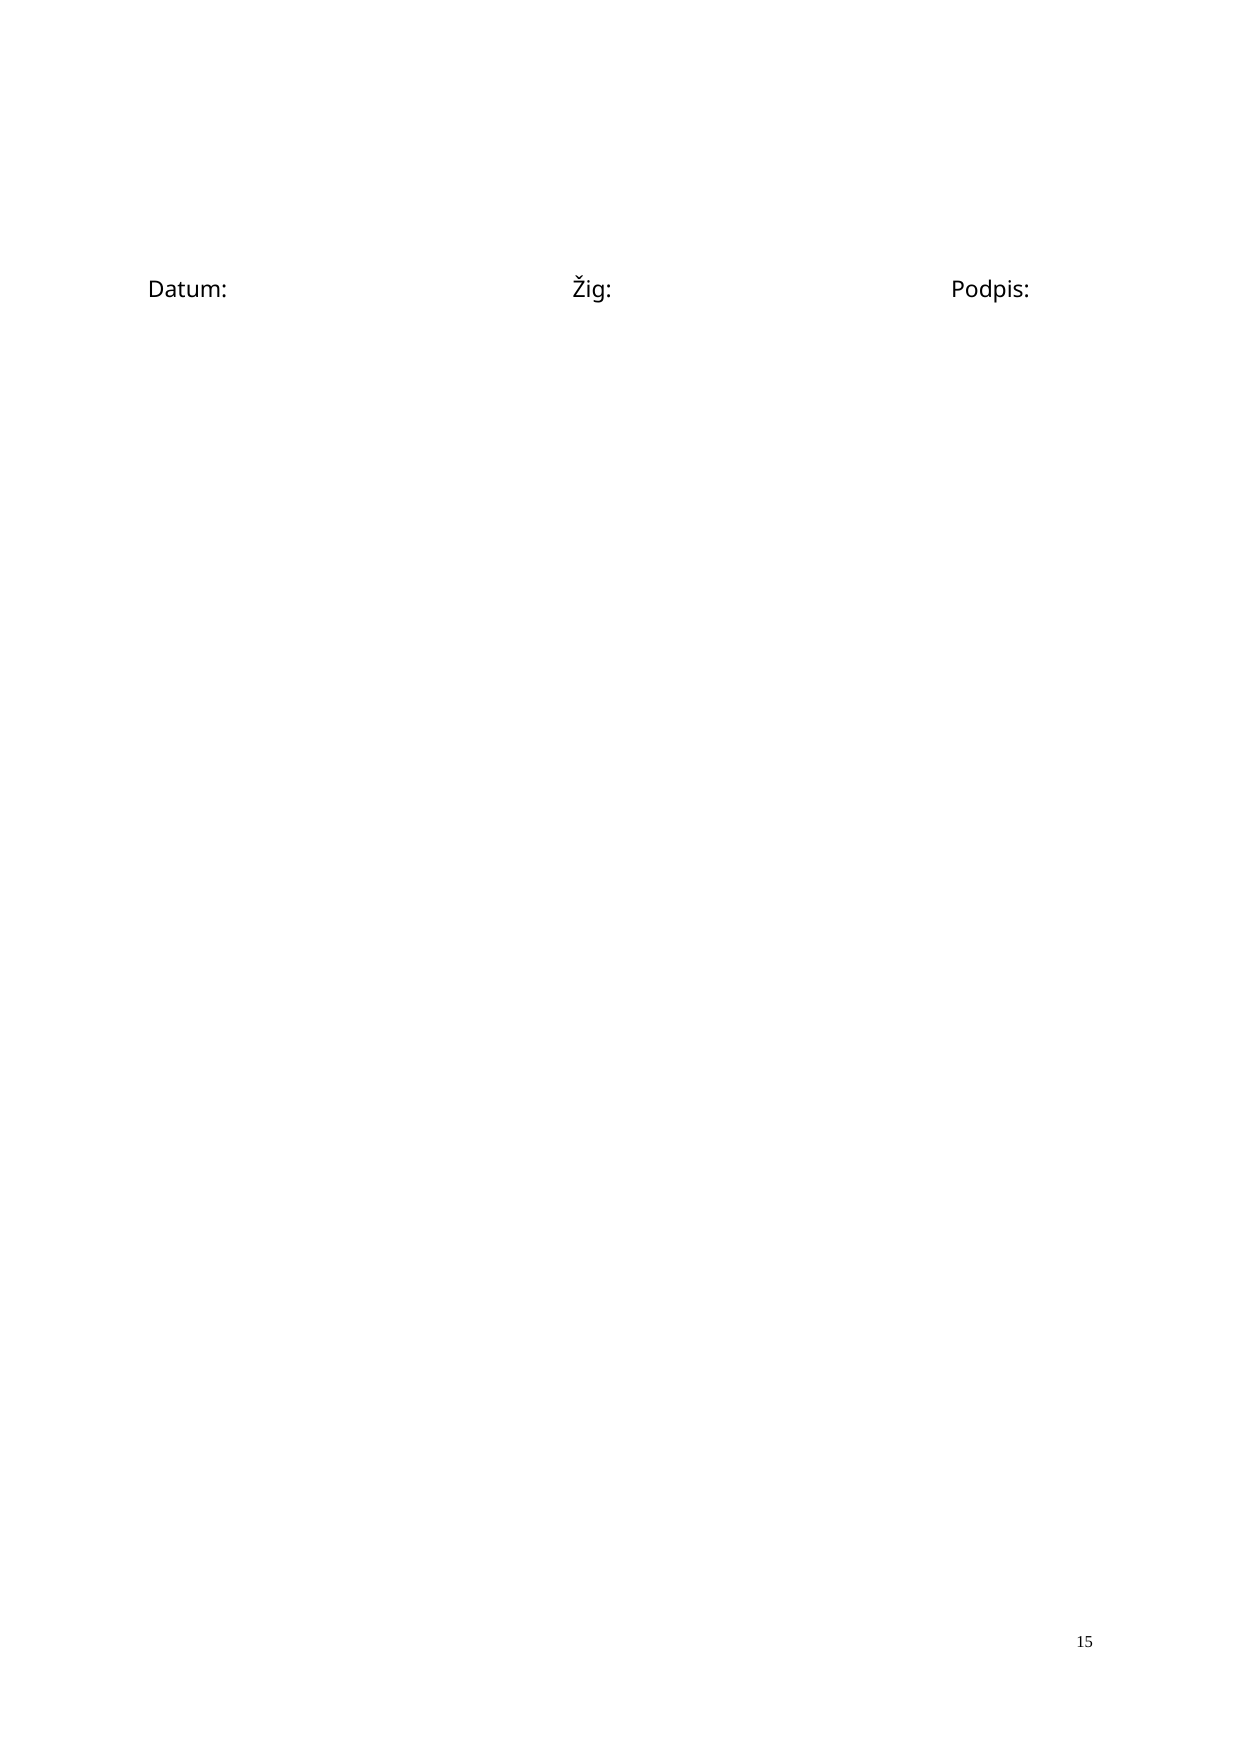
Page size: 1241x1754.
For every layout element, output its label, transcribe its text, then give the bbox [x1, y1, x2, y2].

text Datum: Žig: Podpis: [148, 273, 1093, 304]
